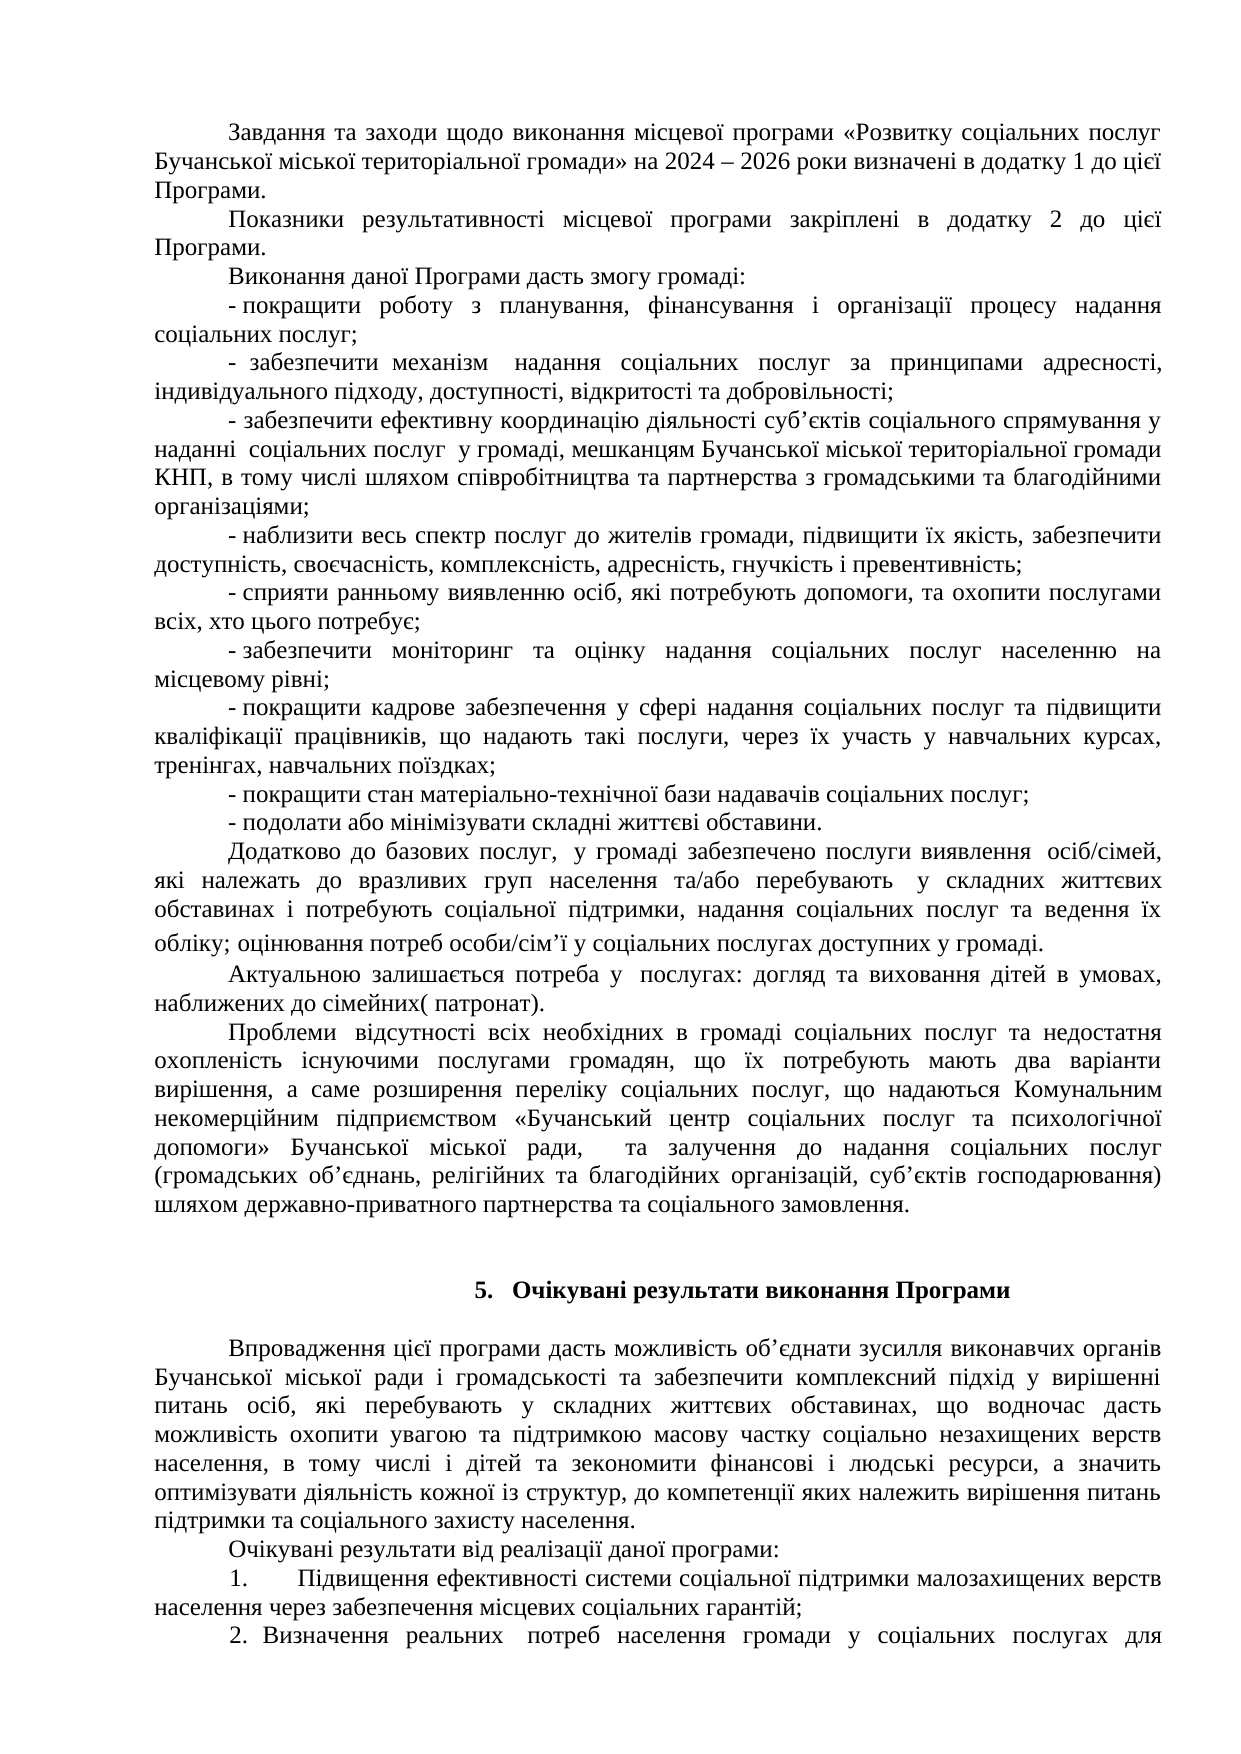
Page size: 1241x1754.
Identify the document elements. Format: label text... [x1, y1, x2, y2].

text Актуальною залишається потреба у послугах: догляд та виховання дітей в умовах, наближених до сімейних( патронат). [154, 959, 1162, 1017]
text Очікувані результати від реалізації даної програми: [154, 1534, 1162, 1563]
text - подолати або мінімізувати складні життєві обставини. [154, 807, 1162, 836]
text - забезпечити механізм надання соціальних послуг за принципами адресності, індивідуального підходу, доступності, відкритості та добровільності; [154, 347, 1162, 405]
text - покращити кадрове забезпечення у сфері надання соціальних послуг та підвищити кваліфікації працівників, що надають такі послуги, через їх участь у навчальних курсах, тренінгах, навчальних поїздках; [154, 692, 1162, 779]
text Впровадження цієї програми дасть можливість об’єднати зусилля виконавчих органів Бучанської міської ради і громадськості та забезпечити комплексний підхід у вирішенні питань осіб, які перебувають у складних життєвих обставинах, що водночас дасть можливість охопити увагою та підтримкою масову частку соціально незахищених верств населення, в тому числі і дітей та зекономити фінансові і людські ресурси, а значить оптимізувати діяльність кожної із структур, до компетенції яких належить вирішення питань підтримки та соціального захисту населення. [154, 1333, 1162, 1534]
text - забезпечити ефективну координацію діяльності суб’єктів соціального спрямування у наданні соціальних послуг у громаді, мешканцям Бучанської міської територіальної громади КНП, в тому числі шляхом співробітництва та партнерства з громадськими та благодійними організаціями; [154, 405, 1162, 520]
list Підвищення ефективності системи соціальної підтримки малозахищених верств населення через забезпечення місцевих соціальних гарантій; [154, 1563, 1162, 1621]
text Показники результативності місцевої програми закріплені в додатку 2 до цієї Програми. [154, 204, 1162, 261]
text - сприяти ранньому виявленню осіб, які потребують допомоги, та охопити послугами всіх, хто цього потребує; [154, 577, 1162, 635]
text - наблизити весь спектр послуг до жителів громади, підвищити їх якість, забезпечити доступність, своєчасність, комплексність, адресність, гнучкість і превентивність; [154, 520, 1162, 577]
text - покращити стан матеріально-технічної бази надавачів соціальних послуг; [154, 779, 1162, 807]
text - покращити роботу з планування, фінансування і організації процесу надання соціальних послуг; [154, 290, 1162, 347]
list Очікувані результати виконання Програми [474, 1276, 1162, 1304]
text Проблеми відсутності всіх необхідних в громаді соціальних послуг та недостатня охопленість існуючими послугами громадян, що їх потребують мають два варіанти вирішення, а саме розширення переліку соціальних послуг, що надаються Комунальним некомерційним підприємством «Бучанський центр соціальних послуг та психологічної допомоги» Бучанської міської ради, та залучення до надання соціальних послуг (громадських об’єднань, релігійних та благодійних організацій, суб’єктів господарювання) шляхом державно-приватного партнерства та соціального замовлення. [154, 1017, 1162, 1218]
text Виконання даної Програми дасть змогу громаді: [154, 261, 1162, 290]
text Додатково до базових послуг, у громаді забезпечено послуги виявлення осіб/сімей, які належать до вразливих груп населення та/або перебувають у складних життєвих обставинах і потребують соціальної підтримки, надання соціальних послуг та ведення їх обліку; оцінювання потреб особи/сім’ї у соціальних послугах доступних у громаді. [154, 836, 1162, 959]
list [154, 1621, 1162, 1649]
text Завдання та заходи щодо виконання місцевої програми «Розвитку соціальних послуг Бучанської міської територіальної громади» на 2024 – 2026 роки визначені в додатку 1 до цієї Програми. [154, 117, 1162, 204]
text - забезпечити моніторинг та оцінку надання соціальних послуг населенню на місцевому рівні; [154, 635, 1162, 692]
